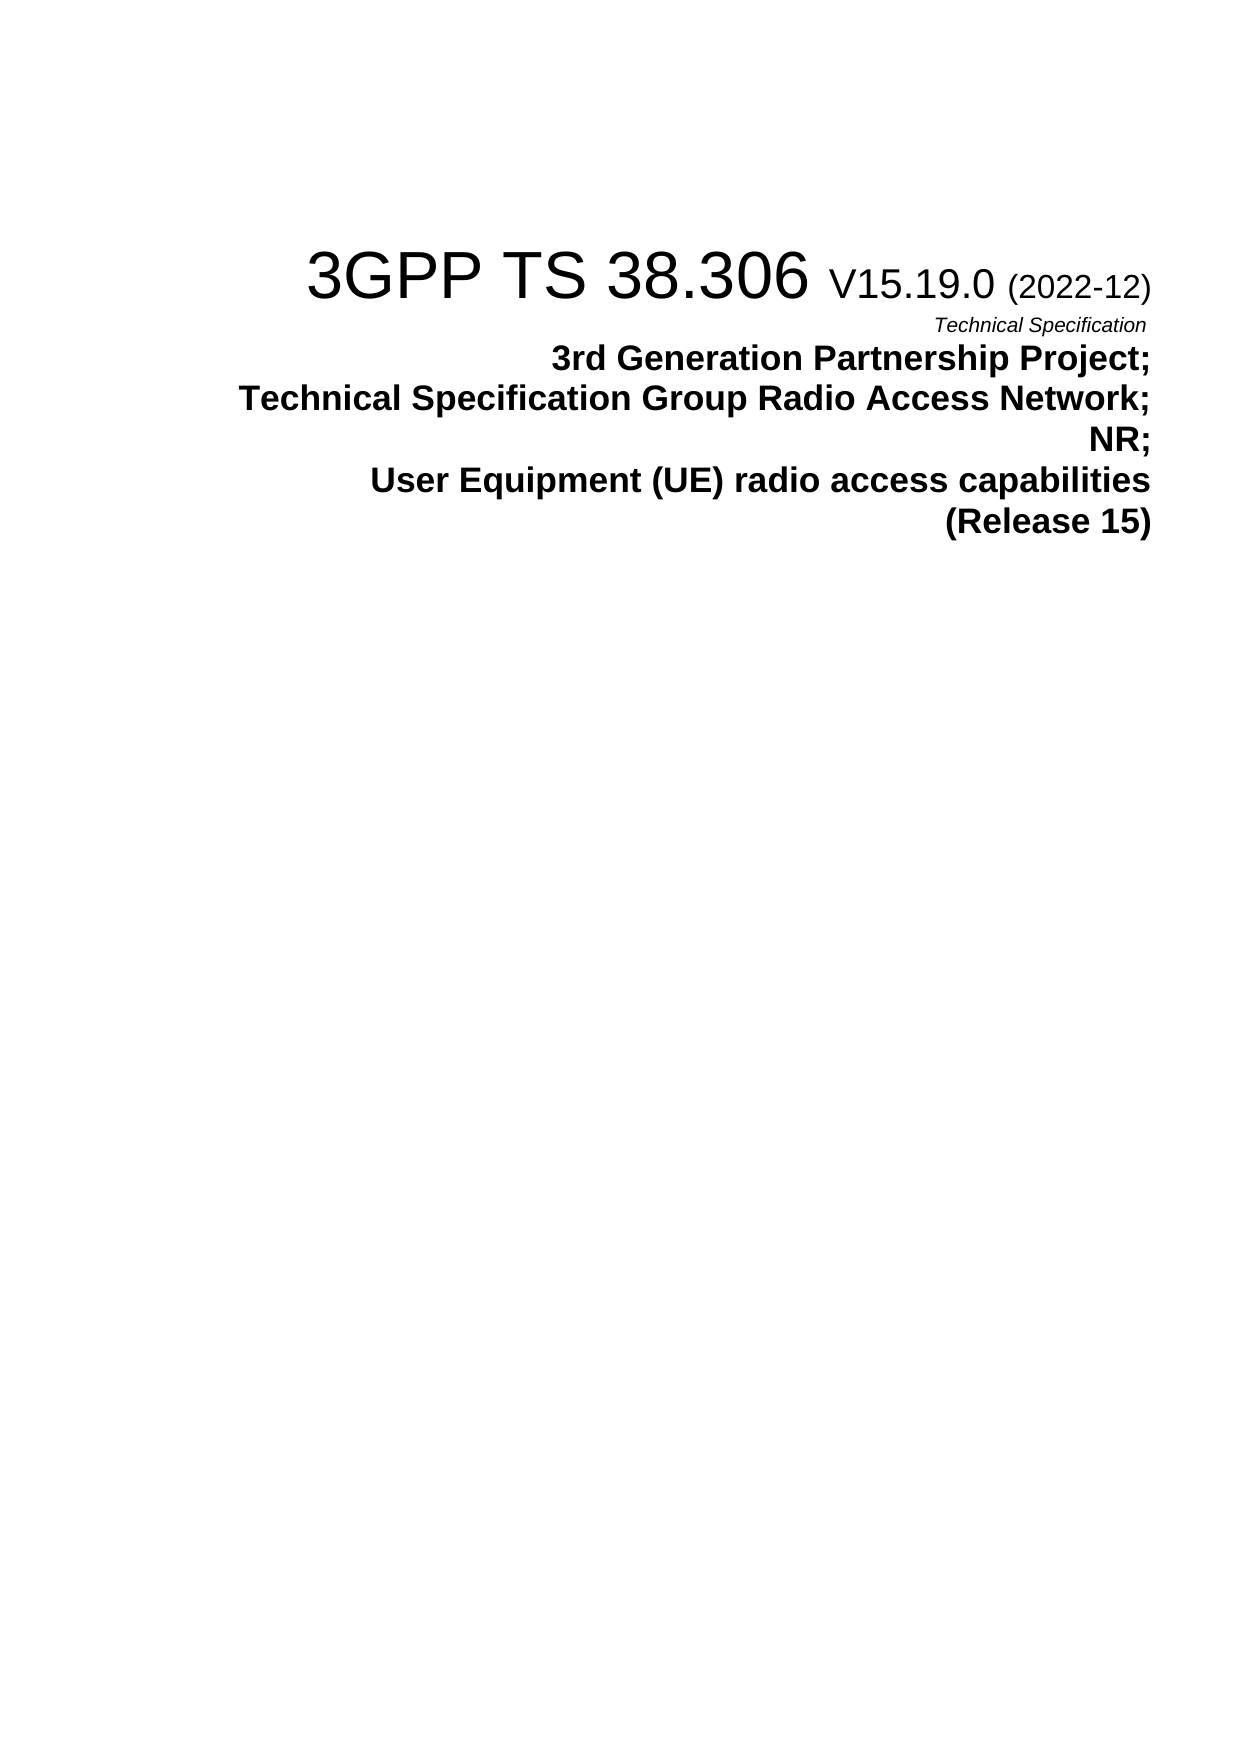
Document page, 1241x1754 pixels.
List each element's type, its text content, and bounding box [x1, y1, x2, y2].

text 3GPP TS 38.306 V15.19.0 (2022-12) [89, 236, 1152, 313]
text Technical Specification Group Radio Access Network; [89, 378, 1152, 418]
text 3rd Generation Partnership Project; [89, 337, 1152, 378]
text NR; [89, 418, 1152, 459]
text (Release 15) [89, 500, 1152, 541]
text Technical Specification [89, 313, 1149, 337]
text User Equipment (UE) radio access capabilities [89, 459, 1152, 500]
